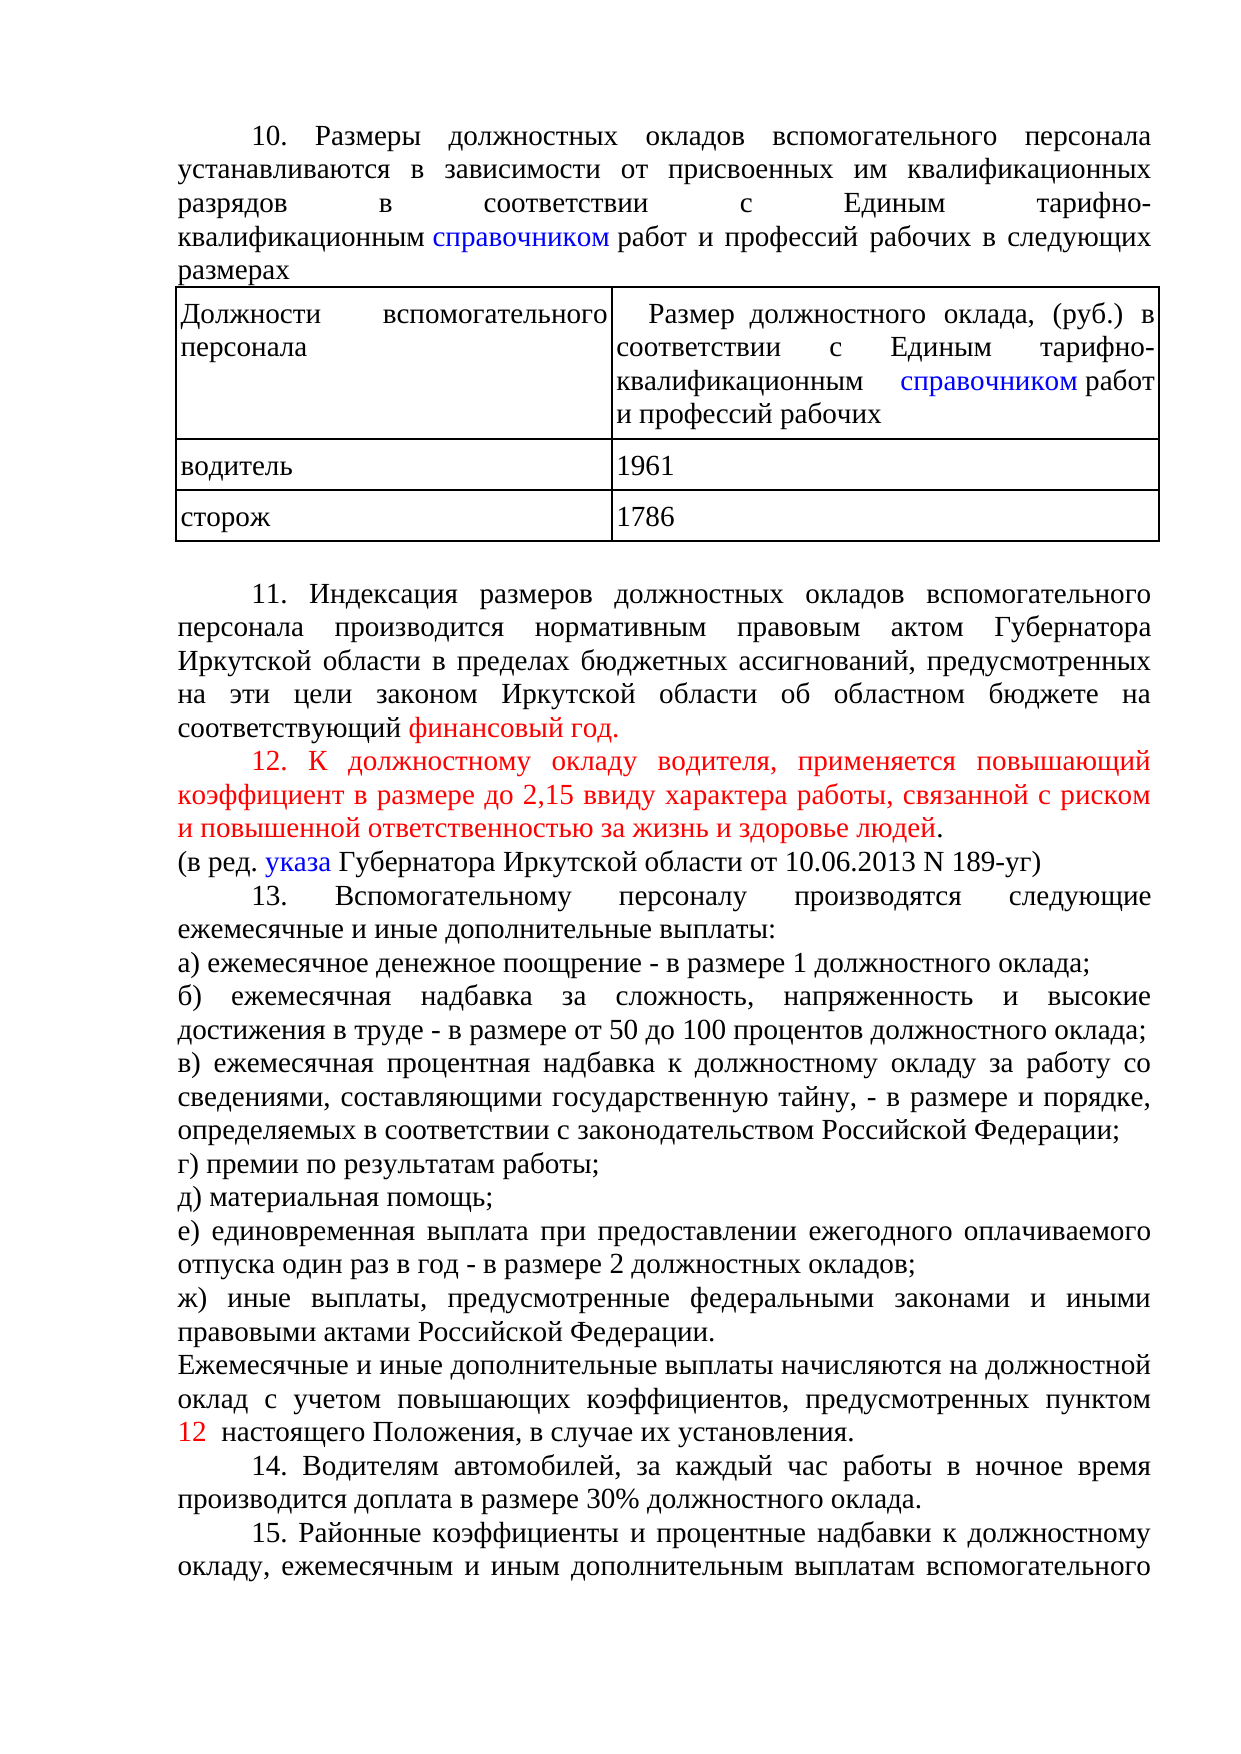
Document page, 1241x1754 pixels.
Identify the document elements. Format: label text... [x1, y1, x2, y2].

table_header Должности вспомогательного персонала [177, 288, 611, 438]
table_cell водитель [177, 440, 611, 489]
text 14. Водителям автомобилей, за каждый час работы в ночное время производится доплата в размере 30% должностного оклада. [177, 1448, 1152, 1515]
text б) ежемесячная надбавка за сложность, напряженность и высокие достижения в труде - в размере от 50 до 100 процентов должностного оклада; [177, 978, 1152, 1045]
text 10. Размеры должностных окладов вспомогательного персонала устанавливаются в зависимости от присвоенных им квалификационных разрядов в соответствии с Единым тарифно-квалификационным справочником работ и профессий рабочих в следующих размерах [177, 118, 1152, 286]
text а) ежемесячное денежное поощрение - в размере 1 должностного оклада; [177, 945, 1152, 978]
text Ежемесячные и иные дополнительные выплаты начисляются на должностной оклад с учетом повышающих коэффициентов, предусмотренных пунктом 12 настоящего Положения, в случае их установления. [177, 1347, 1152, 1448]
text ж) иные выплаты, предусмотренные федеральными законами и иными правовыми актами Российской Федерации. [177, 1280, 1152, 1347]
table_header Размер должностного оклада, (руб.) в соответствии с Единым тарифно-квалификационным справочником работ и профессий рабочих [613, 288, 1158, 438]
table_cell 1961 [613, 440, 1158, 489]
table_cell 1786 [613, 491, 1158, 540]
text 13. Вспомогательному персоналу производятся следующие ежемесячные и иные дополнительные выплаты: [177, 878, 1152, 945]
text д) материальная помощь; [177, 1179, 1152, 1213]
text 11. Индексация размеров должностных окладов вспомогательного персонала производится нормативным правовым актом Губернатора Иркутской области в пределах бюджетных ассигнований, предусмотренных на эти цели законом Иркутской области об областном бюджете на соответствующий финансовый год. [177, 576, 1152, 743]
table_cell сторож [177, 491, 611, 540]
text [177, 1515, 1152, 1582]
text 12. К должностному окладу водителя, применяется повышающий коэффициент в размере до 2,15 ввиду характера работы, связанной с риском и повышенной ответственностью за жизнь и здоровье людей. [177, 743, 1152, 844]
text г) премии по результатам работы; [177, 1146, 1152, 1179]
text (в ред. указа Губернатора Иркутской области от 10.06.2013 N 189-уг) [177, 844, 1152, 878]
text в) ежемесячная процентная надбавка к должностному окладу за работу со сведениями, составляющими государственную тайну, - в размере и порядке, определяемых в соответствии с законодательством Российской Федерации; [177, 1045, 1152, 1146]
text е) единовременная выплата при предоставлении ежегодного оплачиваемого отпуска один раз в год - в размере 2 должностных окладов; [177, 1213, 1152, 1280]
